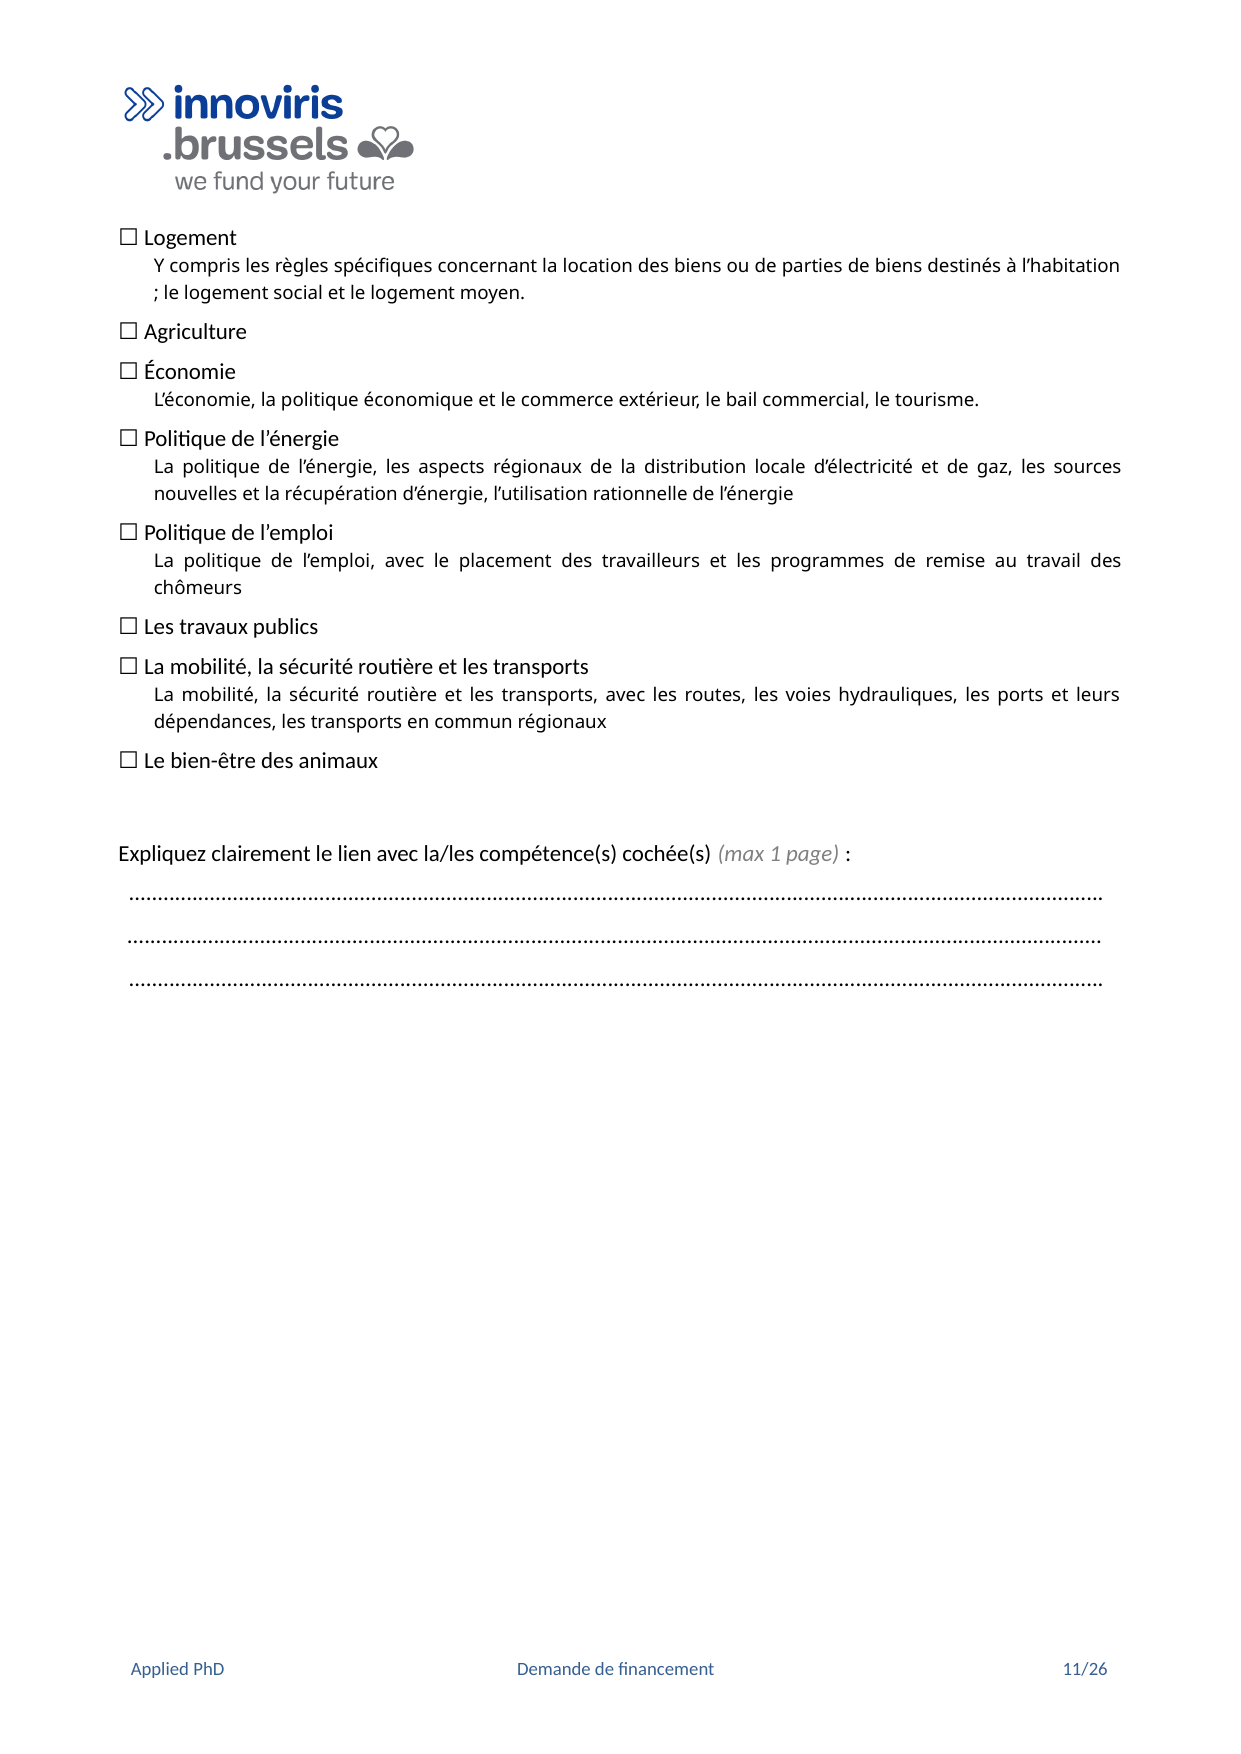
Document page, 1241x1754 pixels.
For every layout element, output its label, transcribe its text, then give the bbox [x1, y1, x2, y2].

picture [118, 75, 426, 194]
text Y compris les règles spécifiques concernant la location des biens ou de parties de biens destinés à l’habitation ; le logement social et le logement moyen. [153, 252, 1122, 305]
text Agriculture [118, 315, 1122, 347]
text Les travaux publics [118, 610, 1122, 641]
text Politique de l’énergie [118, 422, 1122, 453]
text Le bien-être des animaux [118, 744, 1122, 775]
text La politique de l’énergie, les aspects régionaux de la distribution locale d’électricité et de gaz, les sources nouvelles et la récupération d’énergie, l’utilisation rationnelle de l’énergie [153, 453, 1122, 506]
text ......................................................................................................................................................................... [118, 964, 1122, 992]
text économie [118, 355, 1122, 386]
text Politique de l’emploi [118, 516, 1122, 547]
text Expliquez clairement le lien avec la/les compétence(s) cochée(s) (max 1 page) : [118, 839, 1122, 867]
text ......................................................................................................................................................................... [118, 878, 1122, 906]
text L’économie, la politique économique et le commerce extérieur, le bail commercial, le tourisme. [153, 386, 1122, 412]
text Logement [118, 221, 1122, 252]
text ......................................................................................................................................................................... [116, 921, 1122, 949]
text La mobilité, la sécurité routière et les transports [118, 650, 1122, 681]
text La mobilité, la sécurité routière et les transports, avec les routes, les voies hydrauliques, les ports et leurs dépendances, les transports en commun régionaux [153, 681, 1122, 734]
text La politique de l’emploi, avec le placement des travailleurs et les programmes de remise au travail des chômeurs [153, 547, 1122, 600]
